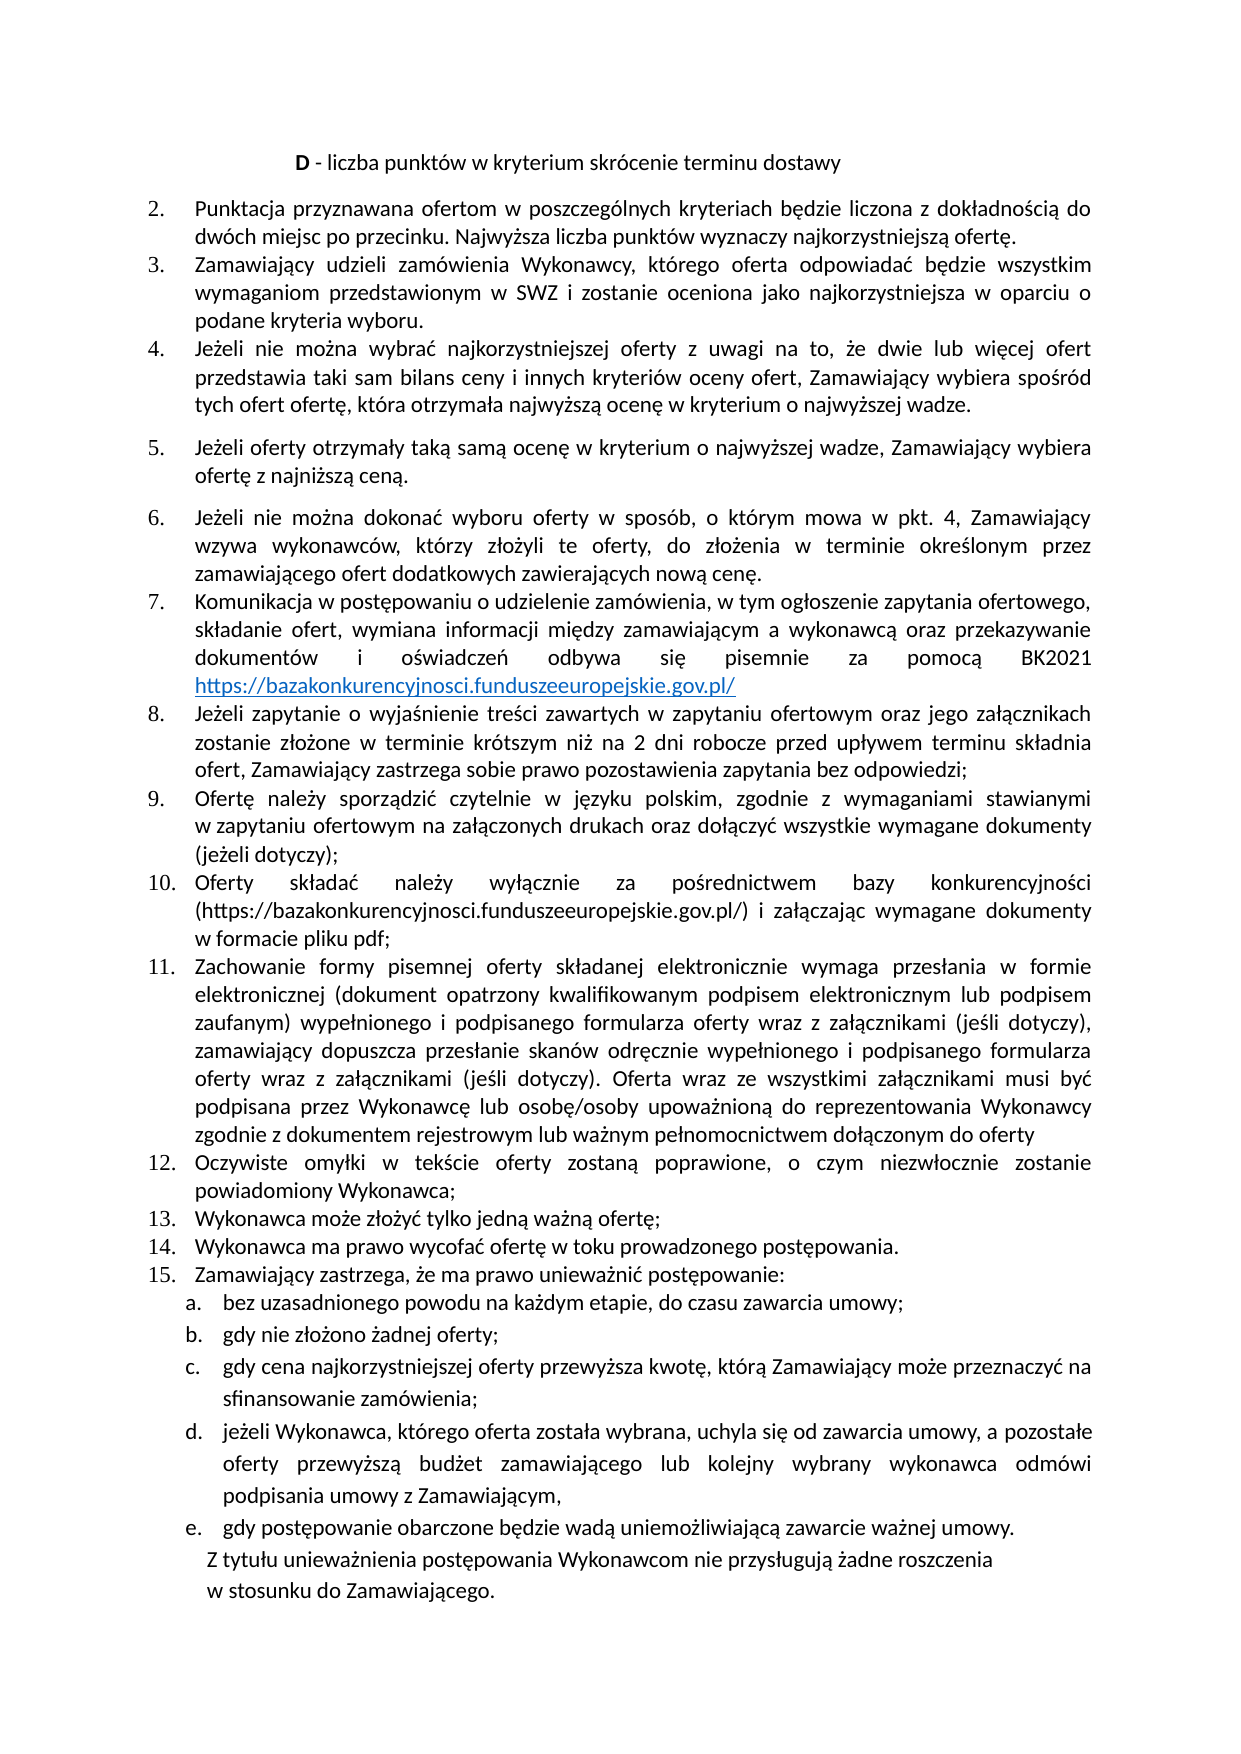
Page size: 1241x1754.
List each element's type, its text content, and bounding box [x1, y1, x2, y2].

list Ofertę należy sporządzić czytelnie w języku polskim, zgodnie z wymaganiami stawianymi w zapytaniu ofertowym na załączonych drukach oraz dołączyć wszystkie wymagane dokumenty (jeżeli dotyczy); [148, 784, 1093, 868]
list Zachowanie formy pisemnej oferty składanej elektronicznie wymaga przesłania w formie elektronicznej (dokument opatrzony kwalifikowanym podpisem elektronicznym lub podpisem zaufanym) wypełnionego i podpisanego formularza oferty wraz z załącznikami (jeśli dotyczy), zamawiający dopuszcza przesłanie skanów odręcznie wypełnionego i podpisanego formularza oferty wraz z załącznikami (jeśli dotyczy). Oferta wraz ze wszystkimi załącznikami musi być podpisana przez Wykonawcę lub osobę/osoby upoważnioną do reprezentowania Wykonawcy zgodnie z dokumentem rejestrowym lub ważnym pełnomocnictwem dołączonym do oferty [148, 952, 1093, 1148]
list Jeżeli nie można dokonać wyboru oferty w sposób, o którym mowa w pkt. 4, Zamawiający wzywa wykonawców, którzy złożyli te oferty, do złożenia w terminie określonym przez zamawiającego ofert dodatkowych zawierających nową cenę. [148, 503, 1093, 587]
list gdy postępowanie obarczone będzie wadą uniemożliwiającą zawarcie ważnej umowy. [185, 1513, 1093, 1541]
list Jeżeli zapytanie o wyjaśnienie treści zawartych w zapytaniu ofertowym oraz jego załącznikach zostanie złożone w terminie krótszym niż na 2 dni robocze przed upływem terminu składnia ofert, Zamawiający zastrzega sobie prawo pozostawienia zapytania bez odpowiedzi; [148, 699, 1093, 784]
list Jeżeli nie można wybrać najkorzystniejszej oferty z uwagi na to, że dwie lub więcej ofert przedstawia taki sam bilans ceny i innych kryteriów oceny ofert, Zamawiający wybiera spośród tych ofert ofertę, która otrzymała najwyższą ocenę w kryterium o najwyższej wadze. [148, 334, 1093, 419]
list Punktacja przyznawana ofertom w poszczególnych kryteriach będzie liczona z dokładnością do dwóch miejsc po przecinku. Najwyższa liczba punktów wyznaczy najkorzystniejszą ofertę. [148, 194, 1093, 251]
list bez uzasadnionego powodu na każdym etapie, do czasu zawarcia umowy; [185, 1288, 1093, 1316]
list Oferty składać należy wyłącznie za pośrednictwem bazy konkurencyjności (https://bazakonkurencyjnosci.funduszeeuropejskie.gov.pl/) i załączając wymagane dokumenty w formacie pliku pdf; [148, 868, 1093, 952]
list Wykonawca może złożyć tylko jedną ważną ofertę; [148, 1204, 1093, 1232]
list Komunikacja w postępowaniu o udzielenie zamówienia, w tym ogłoszenie zapytania ofertowego, składanie ofert, wymiana informacji między zamawiającym a wykonawcą oraz przekazywanie dokumentów i oświadczeń odbywa się pisemnie za pomocą BK2021 https://bazakonkurencyjnosci.funduszeeuropejskie.gov.pl/ [148, 587, 1093, 699]
list Wykonawca ma prawo wycofać ofertę w toku prowadzonego postępowania. [148, 1232, 1093, 1260]
text D - liczba punktów w kryterium skrócenie terminu dostawy [295, 148, 1093, 176]
list Zamawiający udzieli zamówienia Wykonawcy, którego oferta odpowiadać będzie wszystkim wymaganiom przedstawionym w SWZ i zostanie oceniona jako najkorzystniejsza w oparciu o podane kryteria wyboru. [148, 251, 1093, 334]
list jeżeli Wykonawca, którego oferta została wybrana, uchyla się od zawarcia umowy, a pozostałe oferty przewyższą budżet zamawiającego lub kolejny wybrany wykonawca odmówi podpisania umowy z Zamawiającym, [185, 1417, 1093, 1509]
list Oczywiste omyłki w tekście oferty zostaną poprawione, o czym niezwłocznie zostanie powiadomiony Wykonawca; [148, 1148, 1093, 1204]
list gdy cena najkorzystniejszej oferty przewyższa kwotę, którą Zamawiający może przeznaczyć na sfinansowanie zamówienia; [185, 1352, 1093, 1413]
list Jeżeli oferty otrzymały taką samą ocenę w kryterium o najwyższej wadze, Zamawiający wybiera ofertę z najniższą ceną. [148, 433, 1093, 489]
text Z tytułu unieważnienia postępowania Wykonawcom nie przysługują żadne roszczenia w stosunku do Zamawiającego. [207, 1546, 1093, 1604]
list gdy nie złożono żadnej oferty; [185, 1320, 1093, 1348]
list Zamawiający zastrzega, że ma prawo unieważnić postępowanie: [148, 1260, 1093, 1288]
